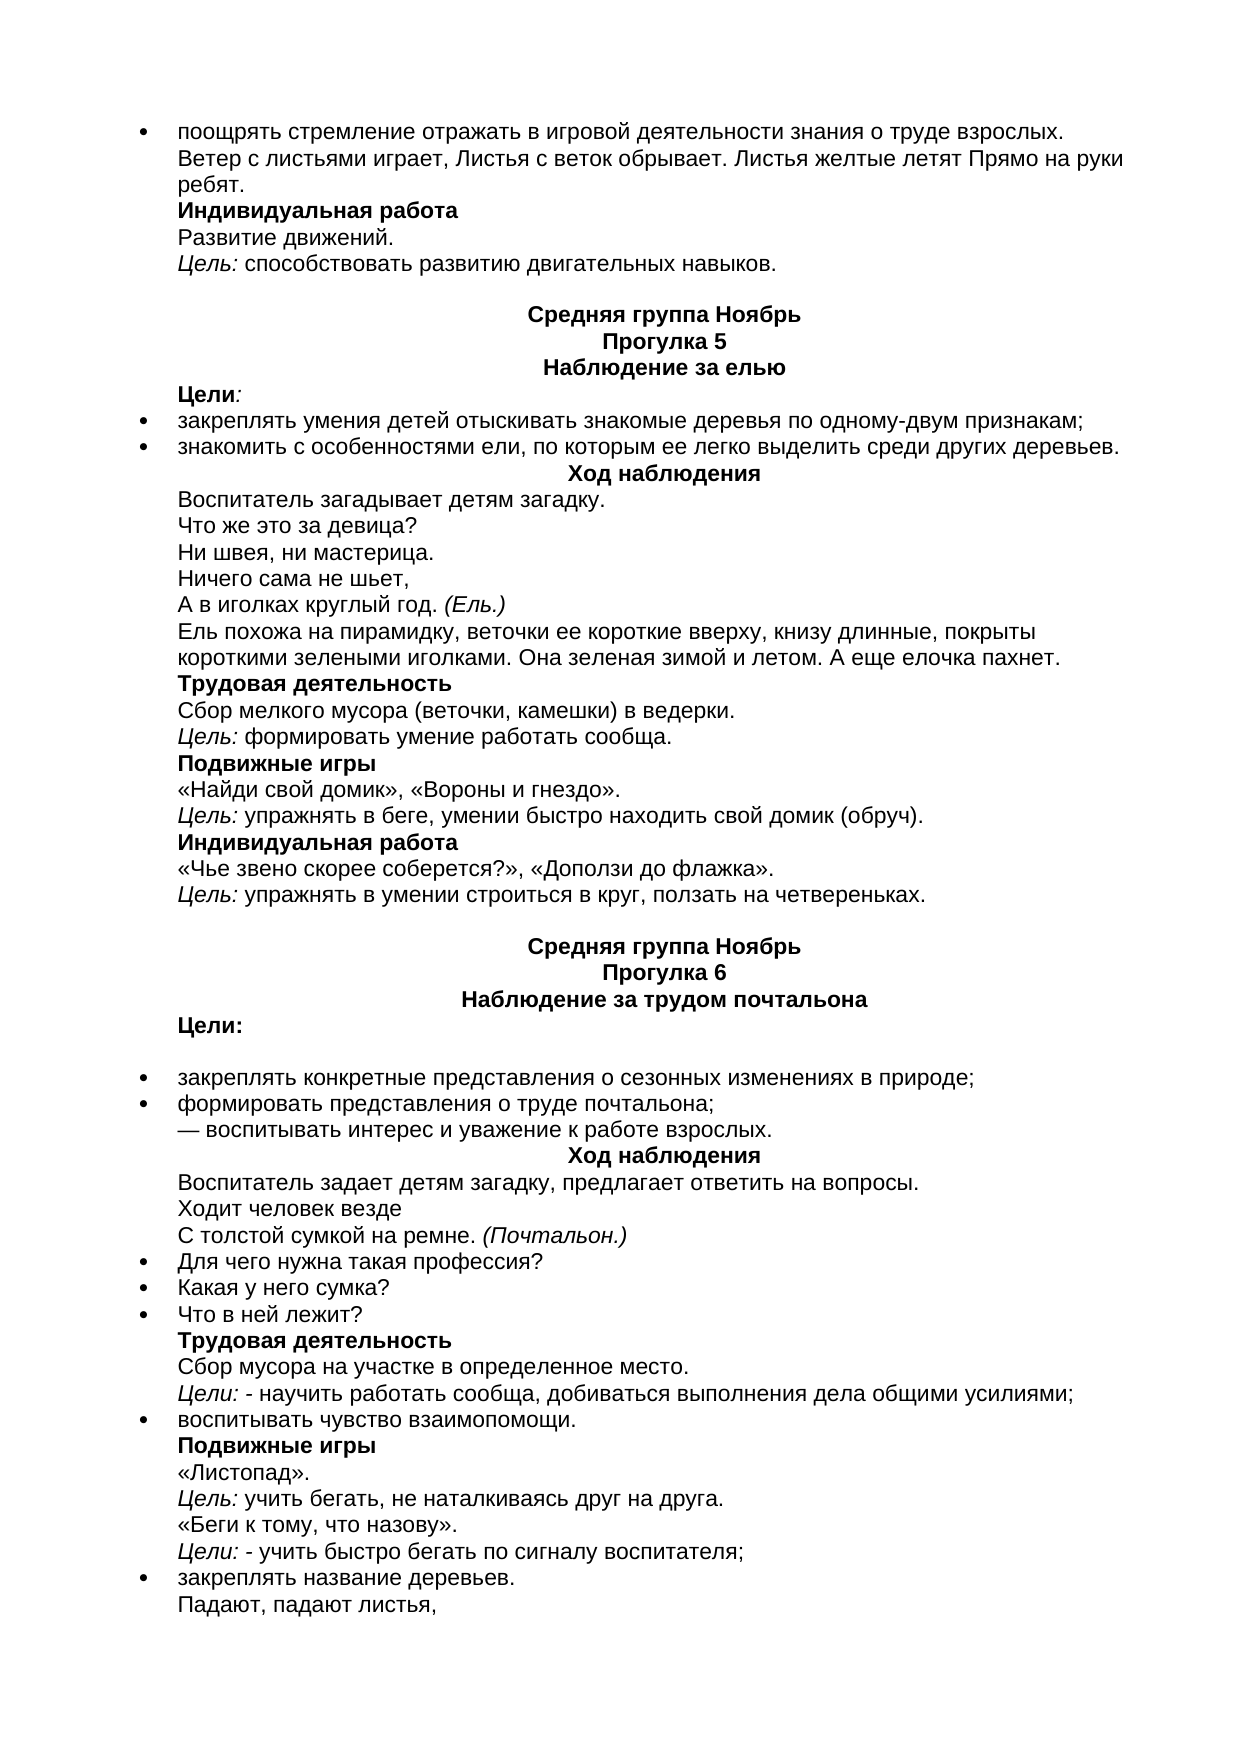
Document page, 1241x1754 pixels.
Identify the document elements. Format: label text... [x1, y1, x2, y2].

text Что же это за девица? [177, 512, 1152, 539]
text Средняя группа Ноябрь [177, 933, 1152, 959]
list воспитывать чувство взаимопомощи. [140, 1406, 1152, 1432]
text Цели: - учить быстро бегать по сигналу воспитателя; [177, 1538, 1152, 1564]
text Падают, падают листья, [177, 1591, 1152, 1617]
text Цель: учить бегать, не наталкиваясь друг на друга. [177, 1485, 1152, 1511]
text Ничего сама не шьет, [177, 565, 1152, 591]
text Цели: [177, 1012, 1152, 1038]
list Что в ней лежит? [140, 1301, 1152, 1327]
text Цель: упражнять в умении строиться в круг, ползать на четвереньках. [177, 881, 1152, 908]
text Прогулка 6 [177, 959, 1152, 986]
text Воспитатель загадывает детям загадку. [177, 486, 1152, 512]
list закреплять умения детей отыскивать знакомые деревья по одному-двум признакам; [140, 407, 1152, 433]
text Индивидуальная работа [177, 197, 1152, 223]
list формировать представления о труде почтальона; [140, 1090, 1152, 1116]
text — воспитывать интерес и уважение к работе взрослых. [177, 1116, 1152, 1142]
text Ветер с листьями играет, Листья с веток обрывает. Листья желтые летят Прямо на руки ребят. [177, 144, 1152, 197]
text Ход наблюдения [177, 1142, 1152, 1169]
list закреплять конкретные представления о сезонных изменениях в природе; [140, 1063, 1152, 1090]
text Наблюдение за елью [177, 354, 1152, 381]
text Ни швея, ни мастерица. [177, 539, 1152, 565]
text Ель похожа на пирамидку, веточки ее короткие вверху, книзу длинные, покрыты короткими зелеными иголками. Она зеленая зимой и летом. А еще елочка пахнет. [177, 618, 1152, 670]
text Трудовая деятельность [177, 670, 1152, 697]
text Прогулка 5 [177, 328, 1152, 354]
text Сбор мелкого мусора (веточки, камешки) в ведерки. [177, 697, 1152, 723]
list Для чего нужна такая профессия? [140, 1248, 1152, 1274]
text Сбор мусора на участке в определенное место. [177, 1353, 1152, 1380]
text «Найди свой домик», «Вороны и гнездо». [177, 776, 1152, 802]
text А в иголках круглый год. (Ель.) [177, 591, 1152, 618]
text Цель: упражнять в беге, умении быстро находить свой домик (обруч). [177, 802, 1152, 828]
text Цели: - научить работать сообща, добиваться выполнения дела общими усилиями; [177, 1380, 1152, 1406]
text Средняя группа Ноябрь [177, 301, 1152, 328]
text С толстой сумкой на ремне. (Почтальон.) [177, 1222, 1152, 1248]
list закреплять название деревьев. [140, 1564, 1152, 1591]
text «Беги к тому, что назову». [177, 1511, 1152, 1538]
text Воспитатель задает детям загадку, предлагает ответить на вопросы. [177, 1169, 1152, 1195]
text Цели: [177, 381, 1152, 407]
text Наблюдение за трудом почтальона [177, 986, 1152, 1012]
text Трудовая деятельность [177, 1327, 1152, 1353]
text Ходит человек везде [177, 1195, 1152, 1222]
list знакомить с особенностями ели, по которым ее легко выделить среди других деревьев. [140, 433, 1152, 459]
text Цель: формировать умение работать сообща. [177, 723, 1152, 749]
text «Чье звено скорее соберется?», «Доползи до флажка». [177, 855, 1152, 881]
list Какая у него сумка? [140, 1274, 1152, 1301]
text Подвижные игры [177, 1432, 1152, 1459]
text «Листопад». [177, 1459, 1152, 1485]
text Индивидуальная работа [177, 828, 1152, 855]
text Подвижные игры [177, 749, 1152, 776]
text Ход наблюдения [177, 459, 1152, 486]
list поощрять стремление отражать в игровой деятельности знания о труде взрослых. [140, 118, 1152, 144]
text Цель: способствовать развитию двигательных навыков. [177, 250, 1152, 276]
text Развитие движений. [177, 223, 1152, 250]
